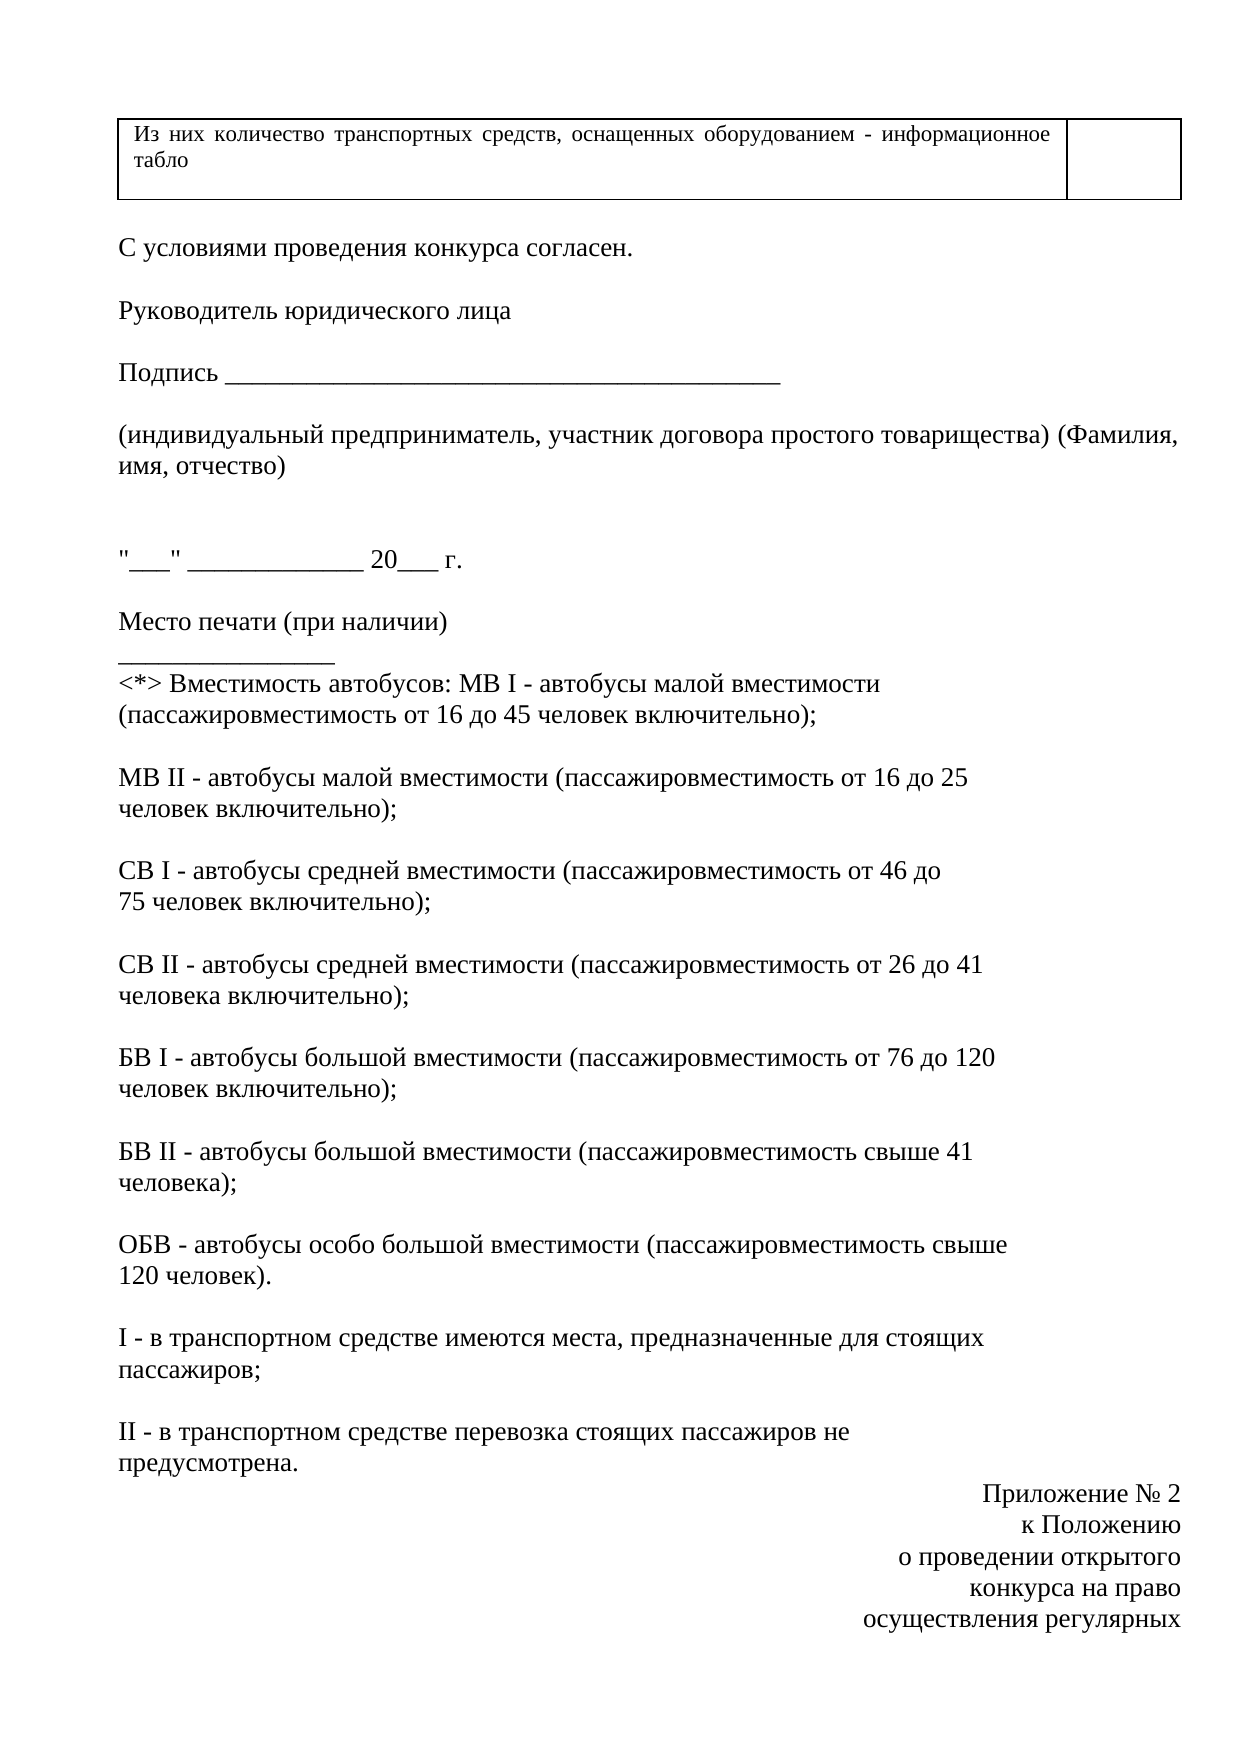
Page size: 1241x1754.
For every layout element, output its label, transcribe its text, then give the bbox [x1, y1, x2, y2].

table_cell Из них количество транспортных средств, оснащенных оборудованием - информационное табло [119, 120, 1066, 199]
text <*> Вместимость автобусов: МВ I - автобусы малой вместимости (пассажировместимость от 16 до 45 человек включительно); МВ II - автобусы малой вместимости (пассажировместимость от 16 до 25 человек включительно); СВ I - автобусы средней вместимости (пассажировместимость от 46 до 75 человек включительно); СВ II - автобусы средней вместимости (пассажировместимость от 26 до 41 человека включительно); БВ I - автобусы большой вместимости (пассажировместимость от 76 до 120 человек включительно); БВ II - автобусы большой вместимости (пассажировместимость свыше 41 человека); ОБВ - автобусы особо большой вместимости (пассажировместимость свыше 120 человек). I - в транспортном средстве имеются места, предназначенные для стоящих пассажиров; [118, 667, 1181, 1384]
text Подпись _________________________________________ [118, 356, 1181, 387]
text II - в транспортном средстве перевозка стоящих пассажиров не предусмотрена. [118, 1384, 1181, 1477]
text С условиями проведения конкурса согласен. [118, 200, 1181, 263]
text "___" _____________ 20___ г. Место печати (при наличии) [118, 512, 1181, 636]
table_cell [1068, 120, 1180, 199]
text (индивидуальный предприниматель, участник договора простого товарищества) (Фамилия, имя, отчество) [118, 387, 1181, 481]
text Руководитель юридического лица [118, 263, 1181, 325]
text ________________ [118, 636, 1181, 667]
